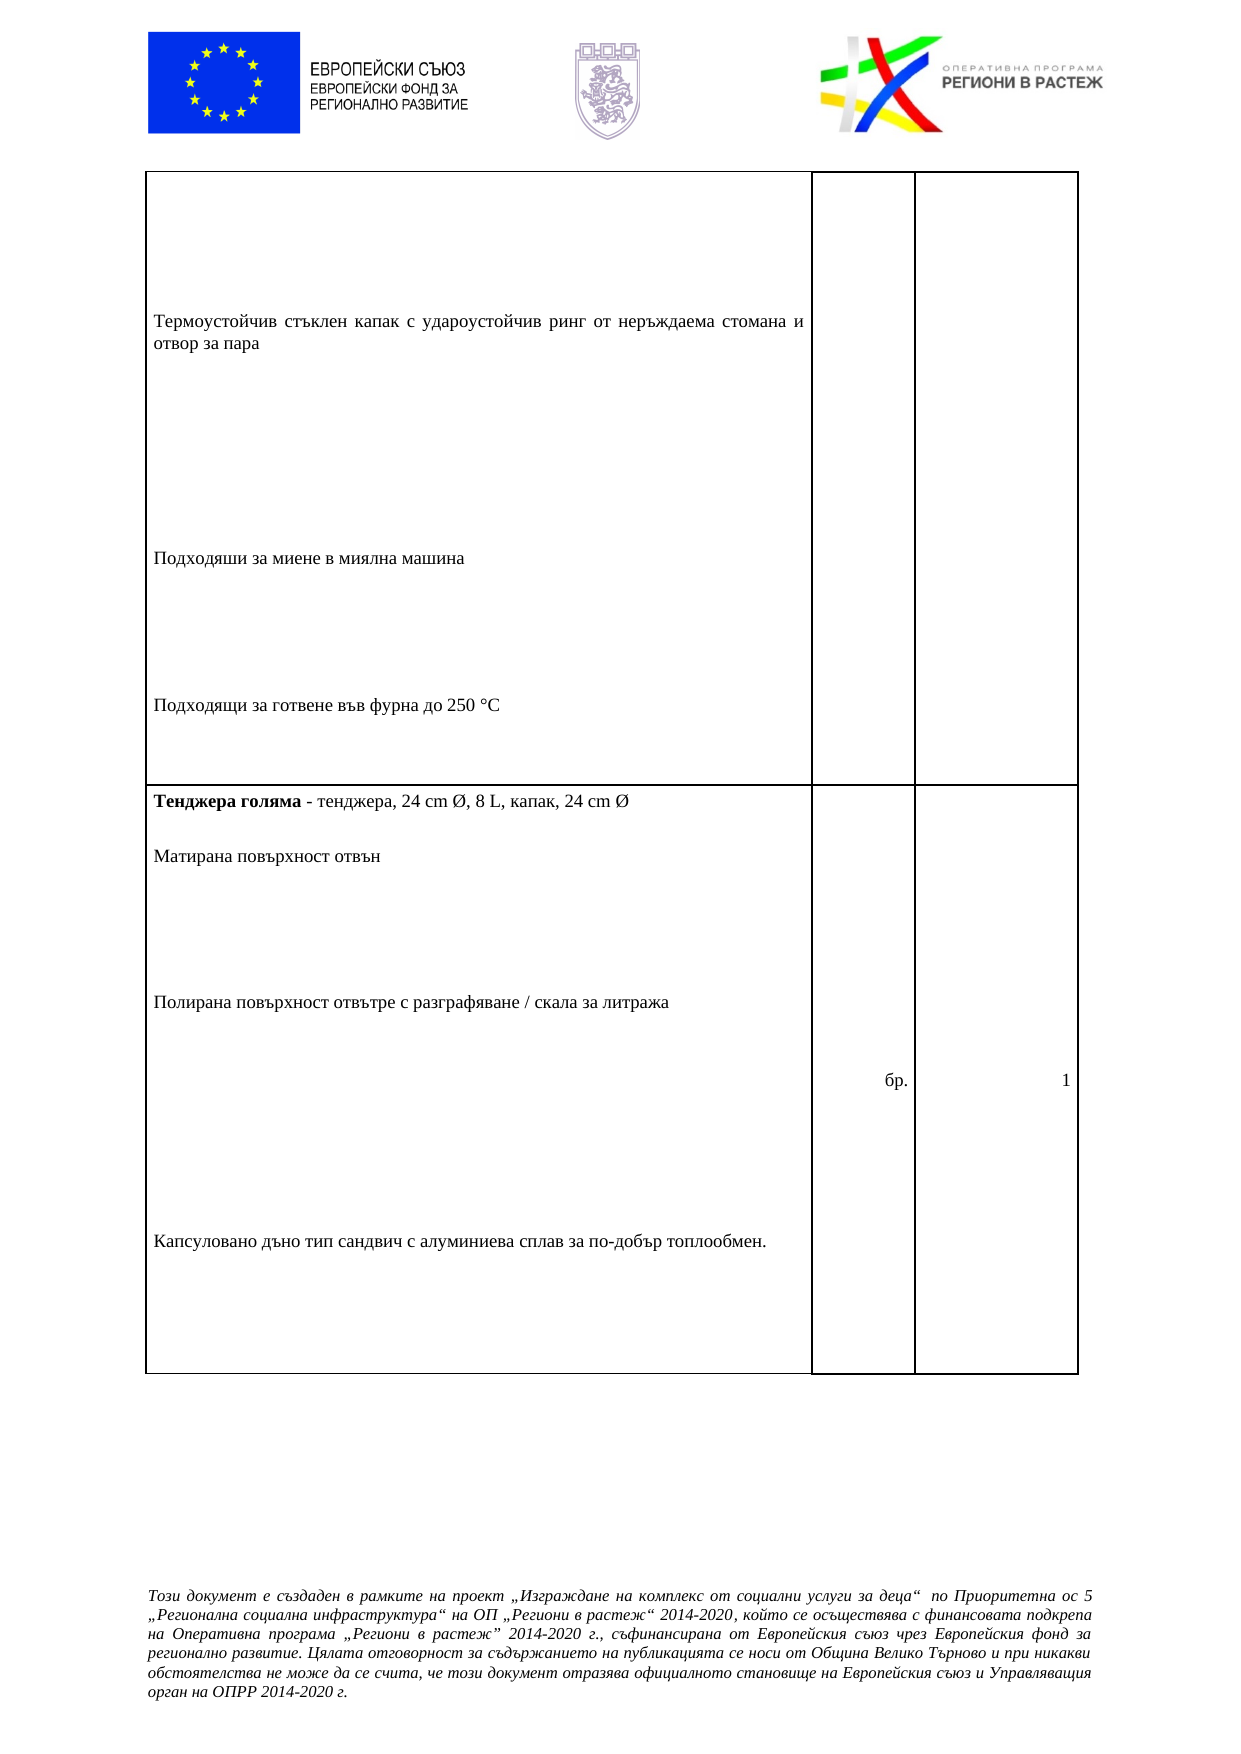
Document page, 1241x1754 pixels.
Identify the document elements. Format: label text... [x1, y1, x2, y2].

table_cell Подходящи за готвене във фурна до 250 °C [147, 623, 811, 784]
table_cell Полирана повърхност отвътре с разграфяване / скала за литража [147, 895, 811, 1107]
table_cell бр. [813, 786, 914, 1373]
table_cell Матирана повърхност отвън [147, 815, 811, 894]
picture [133, 21, 496, 147]
table_cell Капсуловано дъно тип сандвич с алуминиева сплав за по-добър топлообмен. [147, 1107, 811, 1373]
picture [805, 28, 1124, 139]
table_cell Термоустойчив стъклен капак с удароустойчив ринг от неръждаема стомана и отвор за пара [147, 172, 811, 490]
table_cell Подходяши за миене в миялна машина [147, 490, 811, 623]
table_cell 1 [916, 786, 1077, 1373]
table_cell Тенджера голяма - тенджера, 24 cm Ø, 8 L, капак, 24 cm Ø [147, 786, 811, 815]
